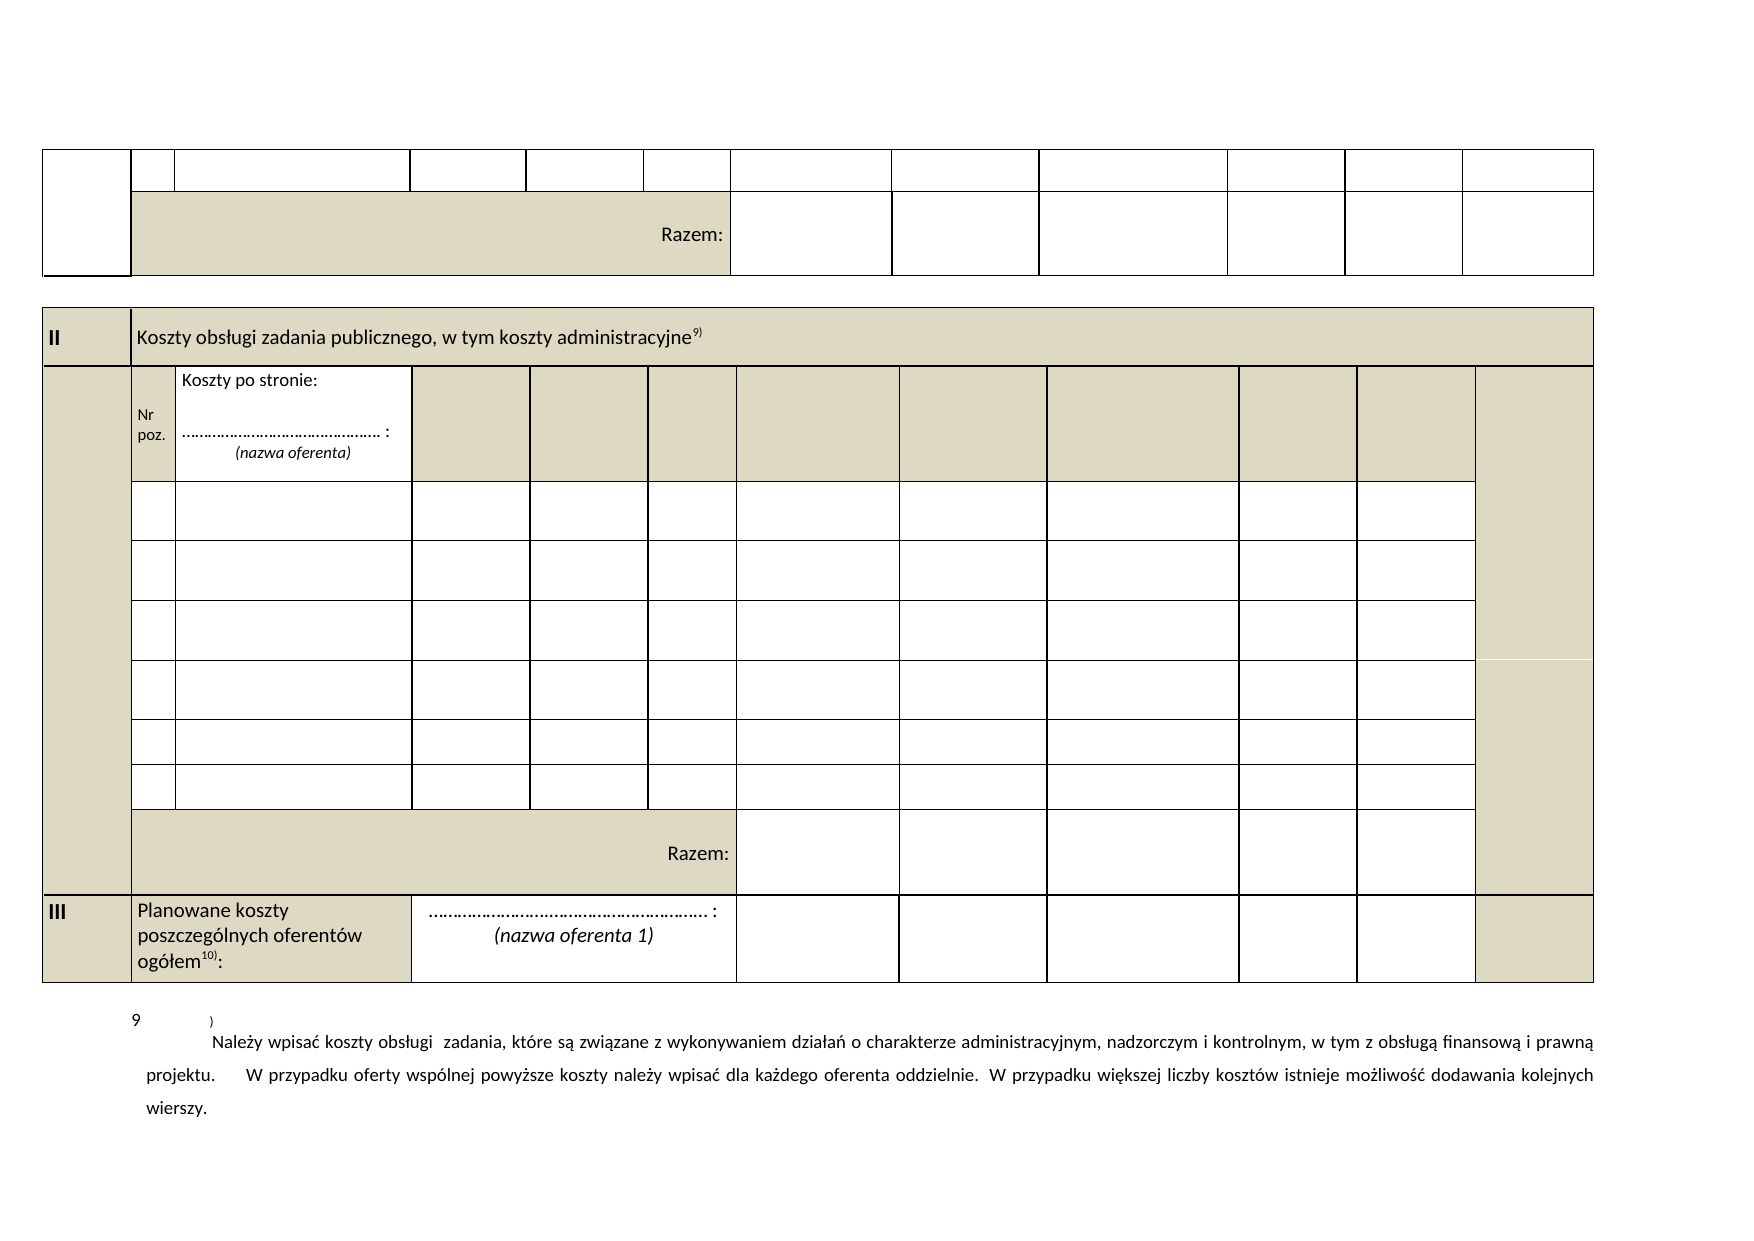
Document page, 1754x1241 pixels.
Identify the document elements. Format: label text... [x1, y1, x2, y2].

table_cell [1476, 541, 1593, 600]
table_cell [1240, 896, 1356, 982]
table_cell [531, 720, 647, 764]
table_cell [1346, 150, 1462, 191]
table_cell [900, 541, 1046, 600]
table_cell [1476, 765, 1593, 809]
table_cell [1240, 765, 1356, 809]
table_cell Koszty po stronie: ………………………………………. : (nazwa oferenta) [176, 367, 411, 481]
table_cell [737, 896, 898, 982]
table_cell [1048, 810, 1238, 894]
table_cell [1358, 810, 1475, 894]
table_cell [531, 661, 647, 719]
table_cell [1463, 150, 1593, 191]
table_cell [176, 482, 411, 540]
table_cell [900, 601, 1046, 659]
table_cell [1040, 192, 1227, 275]
table_cell [731, 192, 891, 275]
table_cell [649, 541, 736, 600]
table_cell [1476, 896, 1593, 982]
table_cell [737, 541, 899, 600]
table_cell [413, 720, 529, 764]
table_cell [649, 661, 736, 719]
table_cell [644, 150, 730, 191]
table_cell [737, 765, 899, 809]
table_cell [132, 896, 411, 982]
table_cell [1358, 601, 1475, 659]
table_cell [649, 601, 736, 659]
table_cell [175, 150, 409, 191]
table_cell [1228, 150, 1344, 191]
table_cell [737, 810, 899, 894]
table_cell [737, 720, 899, 764]
table_cell [1040, 150, 1227, 191]
table_cell [737, 482, 899, 540]
table_cell [649, 720, 736, 764]
table_cell [413, 601, 529, 659]
table_cell [176, 765, 411, 809]
table_cell [1048, 896, 1238, 982]
table_cell Razem: [132, 810, 736, 894]
table_cell [649, 765, 736, 809]
table_cell [649, 482, 736, 540]
table_cell [132, 765, 175, 809]
table_cell [1240, 720, 1356, 764]
table_cell [1240, 482, 1356, 540]
table_cell [531, 482, 647, 540]
table_cell [1048, 541, 1238, 600]
table_cell [1048, 482, 1238, 540]
table_cell [413, 661, 529, 719]
table_cell [1463, 192, 1593, 275]
table_cell [1476, 601, 1593, 659]
table_cell [527, 150, 643, 191]
table_cell [1476, 482, 1593, 540]
table_cell [1476, 810, 1593, 894]
table_cell [1476, 720, 1593, 764]
table_cell [900, 482, 1046, 540]
table_cell [900, 661, 1046, 719]
table_cell [1358, 482, 1475, 540]
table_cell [412, 896, 736, 982]
table_cell [1240, 810, 1356, 894]
table_cell [1358, 720, 1475, 764]
table_cell [43, 366, 131, 894]
table_cell [1048, 720, 1238, 764]
table_cell [176, 720, 411, 764]
table_cell [1240, 661, 1356, 719]
table_cell [1476, 661, 1593, 719]
table_cell [737, 367, 899, 481]
table_cell [1048, 661, 1238, 719]
table_cell [1358, 367, 1475, 481]
table_cell [893, 192, 1038, 275]
table_cell [1048, 765, 1238, 809]
table_cell [1346, 192, 1462, 275]
table_cell [413, 541, 529, 600]
table_cell [531, 765, 647, 809]
table_cell [737, 601, 899, 659]
table_cell Razem: [132, 192, 730, 275]
table_cell [176, 601, 411, 659]
table_header II [43, 308, 131, 365]
table_cell [731, 150, 891, 191]
table_cell Nr poz. [132, 367, 175, 481]
table_cell [176, 661, 411, 719]
table_cell [900, 765, 1046, 809]
table_cell [132, 482, 175, 540]
table_cell [413, 367, 529, 481]
table_cell [900, 896, 1046, 982]
table_cell [132, 601, 175, 659]
table_cell [649, 367, 736, 481]
table_cell [900, 367, 1046, 481]
table_cell [1240, 541, 1356, 600]
table_cell [1048, 367, 1238, 481]
table_cell [411, 150, 525, 191]
table_cell [1476, 367, 1593, 481]
table_cell [176, 541, 411, 600]
table_cell [900, 810, 1046, 894]
table_cell [1358, 896, 1475, 982]
table_cell [1358, 541, 1475, 600]
table_cell [1240, 601, 1356, 659]
table_cell [132, 541, 175, 600]
table_cell [737, 661, 899, 719]
table_cell [892, 150, 1038, 191]
table_cell [1358, 661, 1475, 719]
table_cell [900, 720, 1046, 764]
table_cell [531, 367, 647, 481]
table_cell [1358, 765, 1475, 809]
table_cell [132, 661, 175, 719]
table_cell [531, 601, 647, 659]
table_cell [132, 720, 175, 764]
table_cell [413, 765, 529, 809]
table_cell [1228, 192, 1344, 275]
table_cell III [43, 895, 131, 982]
table_cell [1240, 367, 1356, 481]
table_header Koszty obsługi zadania publicznego, w tym koszty administracyjne) [132, 308, 1593, 365]
table_cell [413, 482, 529, 540]
table_cell [531, 541, 647, 600]
table_cell [1048, 601, 1238, 659]
table_cell [132, 150, 174, 191]
